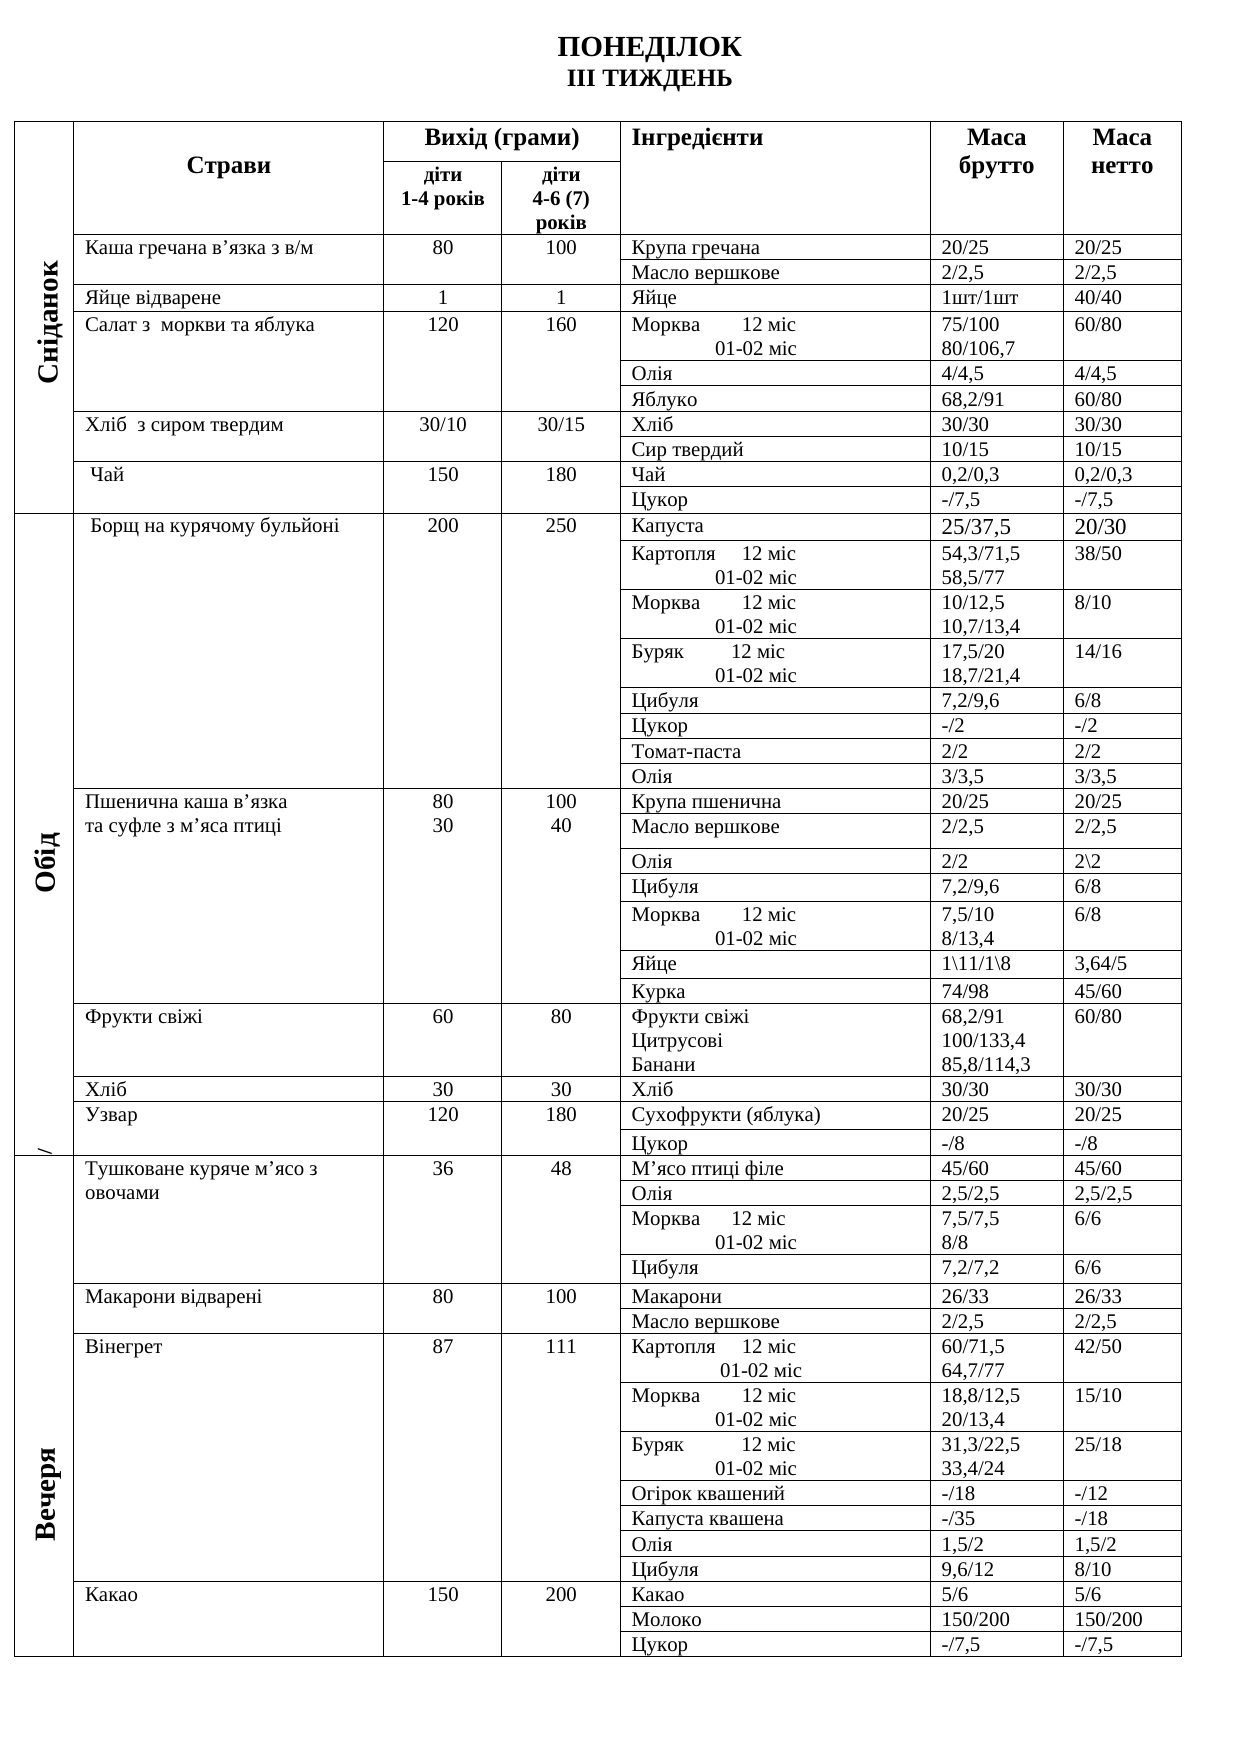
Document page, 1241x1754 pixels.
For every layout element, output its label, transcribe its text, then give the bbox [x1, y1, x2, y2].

table_cell 3,64/5 [1064, 951, 1181, 978]
table_cell -/7,5 [931, 1632, 1063, 1656]
table_cell 3/3,5 [931, 764, 1063, 788]
table_cell Масло вершкове [621, 260, 930, 284]
table_cell 40/40 [1064, 285, 1181, 311]
table_cell 9,6/12 [931, 1557, 1063, 1581]
table_cell 36 [384, 1156, 501, 1282]
table_cell Картопля 12 міс 01-02 міс [621, 1334, 930, 1382]
table_cell 30 [502, 1077, 620, 1101]
table_cell 2/2,5 [931, 1309, 1063, 1333]
table_cell Яйце відварене [74, 285, 383, 311]
table_cell -/35 [931, 1506, 1063, 1530]
table_cell 10/15 [931, 437, 1063, 461]
table_cell 4/4,5 [931, 361, 1063, 385]
table_cell Какао [74, 1582, 383, 1656]
table_cell Вінегрет [74, 1334, 383, 1581]
table_cell Цибуля [621, 1557, 930, 1581]
table_cell 30/30 [931, 1077, 1063, 1101]
table_cell діти 1-4 років [384, 162, 501, 234]
table_cell Тушковане куряче м’ясо з овочами [74, 1156, 383, 1282]
table_cell Цукор [621, 487, 930, 512]
table_cell 25/18 [1064, 1432, 1181, 1480]
table_cell Каша гречана в’язка з в/м [74, 235, 383, 284]
table_cell 10/12,5 10,7/13,4 [931, 590, 1063, 638]
table_cell 7,2/9,6 [931, 874, 1063, 901]
table_cell 30/30 [931, 412, 1063, 436]
table_cell / Обід [15, 514, 73, 1154]
table_cell 0,2/0,3 [1064, 462, 1181, 486]
table_cell 20/25 [1064, 1102, 1181, 1129]
table_cell 2/2 [1064, 739, 1181, 763]
table_cell Яйце [621, 951, 930, 978]
table_cell Фрукти свіжі Цитрусові Банани [621, 1004, 930, 1076]
table_cell 38/50 [1064, 541, 1181, 589]
table_cell 2/2,5 [1064, 814, 1181, 848]
table_cell Морква 12 міс 01-02 міс [621, 902, 930, 950]
table_cell 2/2,5 [931, 814, 1063, 848]
table_cell Огірок квашений [621, 1481, 930, 1505]
table_cell 17,5/20 18,7/21,4 [931, 639, 1063, 687]
table_cell Олія [621, 1531, 930, 1556]
table_cell 15/10 [1064, 1383, 1181, 1431]
table_cell Цукор [621, 1632, 930, 1656]
table_cell 200 [502, 1582, 620, 1656]
table_cell 42/50 [1064, 1334, 1181, 1382]
table_cell 2,5/2,5 [1064, 1181, 1181, 1205]
table_cell 60/80 [1064, 1004, 1181, 1076]
table_cell Узвар [74, 1102, 383, 1154]
table_cell 180 [502, 462, 620, 512]
table_cell 80 30 [384, 789, 501, 1003]
table_cell 14/16 [1064, 639, 1181, 687]
table_cell -/18 [1064, 1506, 1181, 1530]
table_cell 2/2,5 [1064, 1309, 1181, 1333]
table_cell Цукор [621, 714, 930, 737]
table_cell Капуста квашена [621, 1506, 930, 1530]
table_cell 160 [502, 312, 620, 411]
table_cell Морква 12 міс 01-02 міс [621, 312, 930, 360]
table_cell Хліб [621, 1077, 930, 1101]
table_cell 18,8/12,5 20/13,4 [931, 1383, 1063, 1431]
table_cell Сир твердий [621, 437, 930, 461]
table_header Сніданок [15, 122, 73, 512]
table_cell Пшенична каша в’язка та суфле з м’яса птиці [74, 789, 383, 1003]
table_cell 20/25 [931, 789, 1063, 813]
table_cell 80 [384, 1284, 501, 1333]
table_cell 150 [384, 1582, 501, 1656]
table_cell -/7,5 [1064, 1632, 1181, 1656]
table_cell 20/25 [1064, 789, 1181, 813]
table_cell 111 [502, 1334, 620, 1581]
table_cell Буряк 12 міс 01-02 міс [621, 1432, 930, 1480]
table_cell 2,5/2,5 [931, 1181, 1063, 1205]
table_cell Томат-паста [621, 739, 930, 763]
table_cell -/2 [1064, 714, 1181, 737]
table_cell 48 [502, 1156, 620, 1282]
table_cell 87 [384, 1334, 501, 1581]
table_cell Макарони [621, 1284, 930, 1308]
table_cell Цибуля [621, 1255, 930, 1282]
table_cell 120 [384, 312, 501, 411]
table_cell 150 [384, 462, 501, 512]
table_cell Чай [74, 462, 383, 512]
table_cell Цукор [621, 1130, 930, 1154]
table_cell 100 40 [502, 789, 620, 1003]
table_cell -/8 [931, 1130, 1063, 1154]
table_cell 30 [384, 1077, 501, 1101]
table_cell 8/10 [1064, 1557, 1181, 1581]
table_cell 3/3,5 [1064, 764, 1181, 788]
table_cell Олія [621, 361, 930, 385]
table_cell 26/33 [1064, 1284, 1181, 1308]
table_cell 0,2/0,3 [931, 462, 1063, 486]
table_cell 5/6 [1064, 1582, 1181, 1606]
table_cell -/18 [931, 1481, 1063, 1505]
table_cell 60/80 [1064, 386, 1181, 411]
table_cell Сухофрукти (яблука) [621, 1102, 930, 1129]
table_cell Курка [621, 979, 930, 1003]
text ПОНЕДІЛОК [118, 29, 1181, 63]
table_cell 1,5/2 [931, 1531, 1063, 1556]
table_cell 1\11/1\8 [931, 951, 1063, 978]
table_cell 100 [502, 235, 620, 284]
table_cell Олія [621, 849, 930, 873]
table_cell -/7,5 [1064, 487, 1181, 512]
table_cell 25/37,5 [931, 514, 1063, 540]
table_cell 4/4,5 [1064, 361, 1181, 385]
table_cell 180 [502, 1102, 620, 1154]
table_cell 2/2,5 [931, 260, 1063, 284]
table_cell 80 [384, 235, 501, 284]
table_cell Хліб [74, 1077, 383, 1101]
table_cell Чай [621, 462, 930, 486]
table_cell Буряк 12 міс 01-02 міс [621, 639, 930, 687]
table_cell Крупа пшенична [621, 789, 930, 813]
table_cell 60 [384, 1004, 501, 1076]
table_cell 7,2/9,6 [931, 688, 1063, 712]
table_cell 200 [384, 514, 501, 788]
table_header Вихід (грами) [384, 122, 620, 161]
table_cell 150/200 [1064, 1607, 1181, 1631]
table_cell 20/25 [931, 1102, 1063, 1129]
table_cell Картопля 12 міс 01-02 міс [621, 541, 930, 589]
table_cell 30/10 [384, 412, 501, 461]
table_cell 6/8 [1064, 902, 1181, 950]
table_header Маса нетто [1064, 122, 1181, 234]
table_cell Капуста [621, 514, 930, 540]
table_cell 20/25 [1064, 235, 1181, 259]
table_cell 20/25 [931, 235, 1063, 259]
table_cell 31,3/22,5 33,4/24 [931, 1432, 1063, 1480]
table_cell 80 [502, 1004, 620, 1076]
table_cell 60/71,5 64,7/77 [931, 1334, 1063, 1382]
table_cell М’ясо птиці філе [621, 1156, 930, 1179]
table_cell Цибуля [621, 688, 930, 712]
table_cell -/2 [931, 714, 1063, 737]
table_cell 2\2 [1064, 849, 1181, 873]
table_header Інгредієнти [621, 122, 930, 234]
table_cell Морква 12 міс 01-02 міс [621, 590, 930, 638]
table_cell Салат з моркви та яблука [74, 312, 383, 411]
table_cell 1шт/1шт [931, 285, 1063, 311]
table_cell 6/8 [1064, 688, 1181, 712]
table_cell 26/33 [931, 1284, 1063, 1308]
table_cell 6/6 [1064, 1206, 1181, 1254]
table_cell 45/60 [1064, 1156, 1181, 1179]
table_cell 30/30 [1064, 412, 1181, 436]
table_cell Хліб [621, 412, 930, 436]
table_cell 20/30 [1064, 514, 1181, 540]
table_cell 54,3/71,5 58,5/77 [931, 541, 1063, 589]
table_cell 2/2 [931, 849, 1063, 873]
table_cell 7,5/10 8/13,4 [931, 902, 1063, 950]
table_cell Олія [621, 1181, 930, 1205]
table_cell 7,5/7,5 8/8 [931, 1206, 1063, 1254]
table_cell Фрукти свіжі [74, 1004, 383, 1076]
table_cell 68,2/91 [931, 386, 1063, 411]
table_cell -/7,5 [931, 487, 1063, 512]
table_cell 120 [384, 1102, 501, 1154]
table_cell 1,5/2 [1064, 1531, 1181, 1556]
table_cell 75/100 80/106,7 [931, 312, 1063, 360]
table_cell 74/98 [931, 979, 1063, 1003]
table_cell -/12 [1064, 1481, 1181, 1505]
table_cell 30/15 [502, 412, 620, 461]
table_cell 6/8 [1064, 874, 1181, 901]
table_cell Олія [621, 764, 930, 788]
table_cell Молоко [621, 1607, 930, 1631]
table_header Страви [74, 122, 383, 234]
table_cell 30/30 [1064, 1077, 1181, 1101]
table_cell Масло вершкове [621, 814, 930, 848]
table_cell Морква 12 міс 01-02 міс [621, 1383, 930, 1431]
table_header Маса брутто [931, 122, 1063, 234]
table_cell Вечеря [15, 1156, 73, 1656]
table_cell 2/2,5 [1064, 260, 1181, 284]
table_cell 6/6 [1064, 1255, 1181, 1282]
table_cell 7,2/7,2 [931, 1255, 1063, 1282]
table_cell 8/10 [1064, 590, 1181, 638]
table_cell 45/60 [1064, 979, 1181, 1003]
table_cell 100 [502, 1284, 620, 1333]
table_cell 68,2/91 100/133,4 85,8/114,3 [931, 1004, 1063, 1076]
table_cell 60/80 [1064, 312, 1181, 360]
table_cell 1 [384, 285, 501, 311]
text ІІІ ТИЖДЕНЬ [118, 63, 1181, 92]
table_cell Макарони відварені [74, 1284, 383, 1333]
table_cell 5/6 [931, 1582, 1063, 1606]
table_cell 2/2 [931, 739, 1063, 763]
table_cell Борщ на курячому бульйоні [74, 514, 383, 788]
table_cell Крупа гречана [621, 235, 930, 259]
table_cell Цибуля [621, 874, 930, 901]
table_cell Морква 12 міс 01-02 міс [621, 1206, 930, 1254]
table_cell Яйце [621, 285, 930, 311]
table_cell 10/15 [1064, 437, 1181, 461]
table_cell 45/60 [931, 1156, 1063, 1179]
table_cell Яблуко [621, 386, 930, 411]
table_cell -/8 [1064, 1130, 1181, 1154]
table_cell Масло вершкове [621, 1309, 930, 1333]
table_cell Хліб з сиром твердим [74, 412, 383, 461]
table_cell 150/200 [931, 1607, 1063, 1631]
table_cell діти 4-6 (7) років [502, 162, 620, 234]
table_cell 250 [502, 514, 620, 788]
table_cell Какао [621, 1582, 930, 1606]
table_cell 1 [502, 285, 620, 311]
